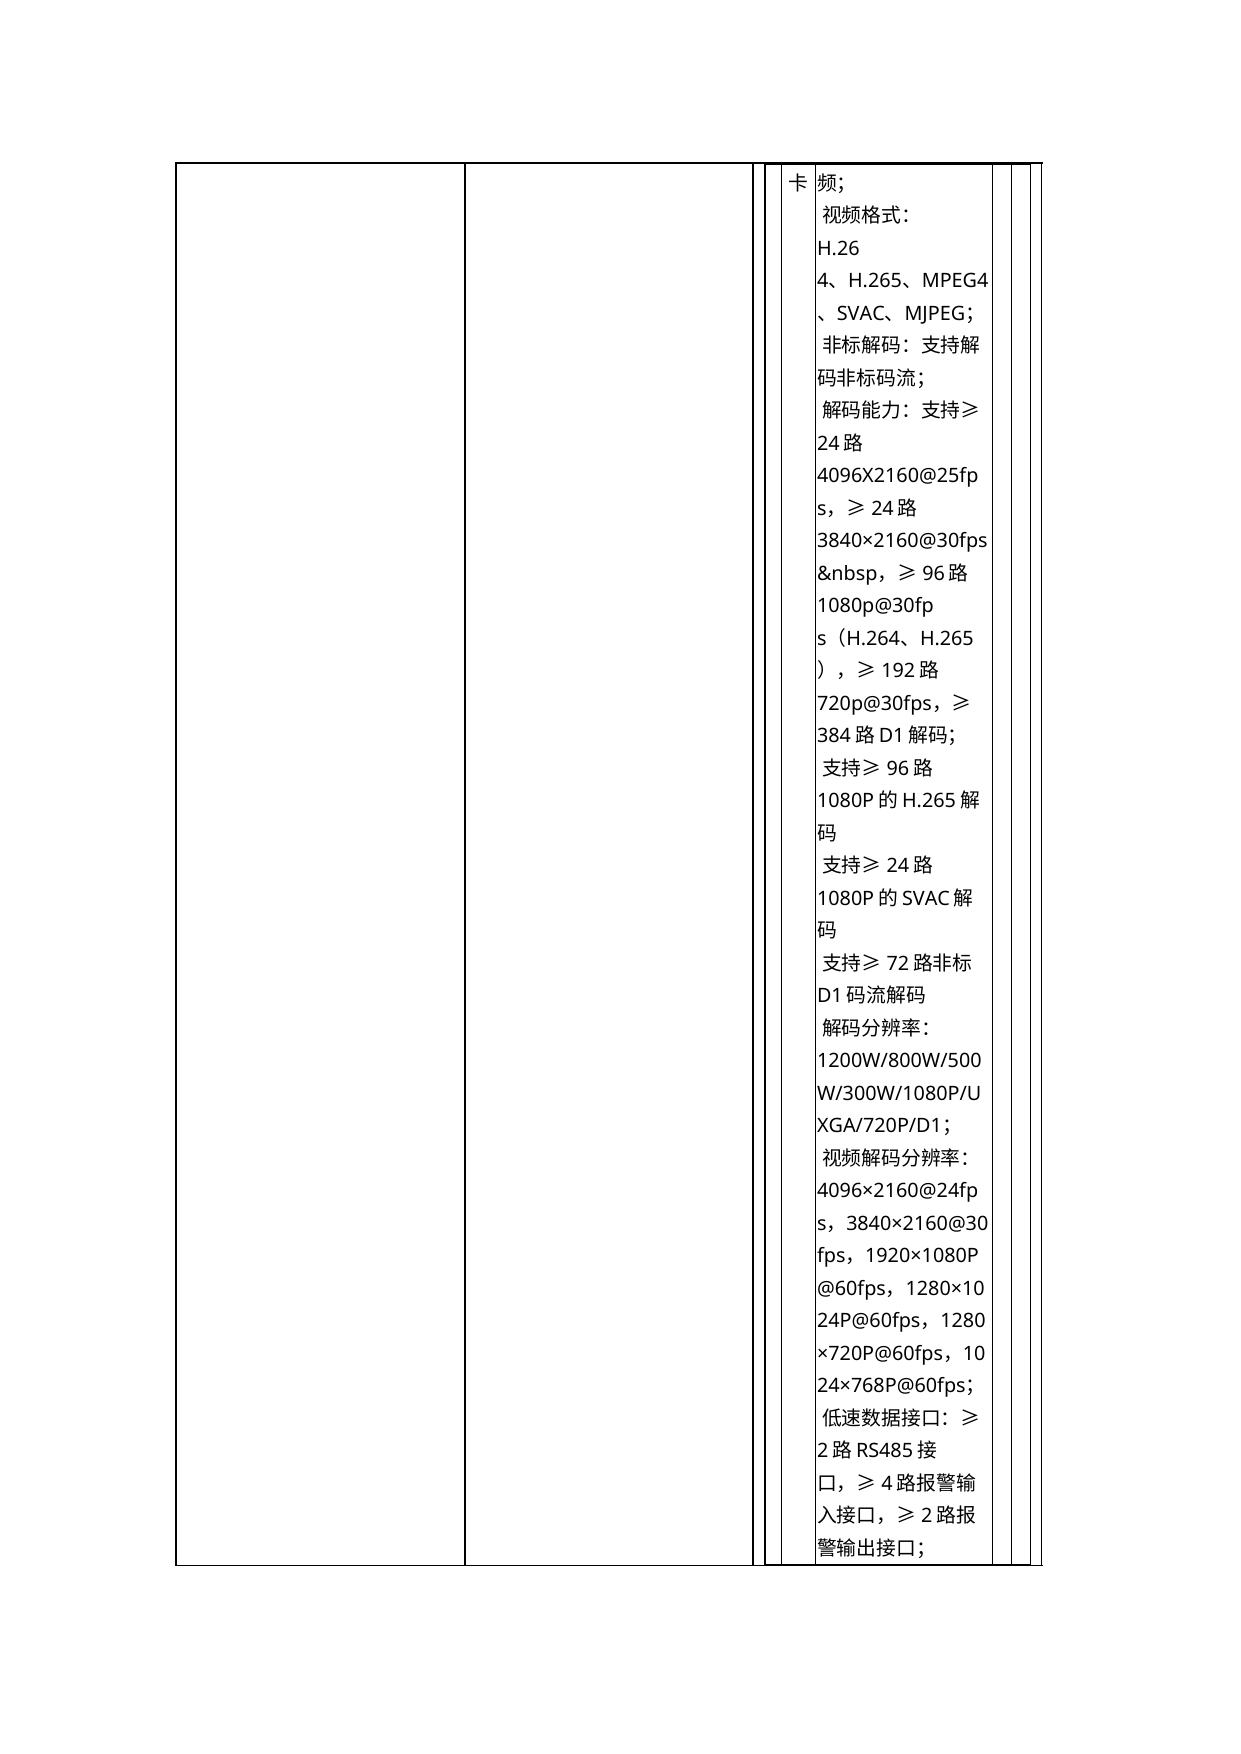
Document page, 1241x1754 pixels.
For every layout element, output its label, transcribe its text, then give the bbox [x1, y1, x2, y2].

table_cell [466, 164, 752, 1565]
table_cell 6 [177, 164, 464, 1565]
table_cell [1031, 164, 1041, 1565]
table_cell [754, 164, 764, 1565]
